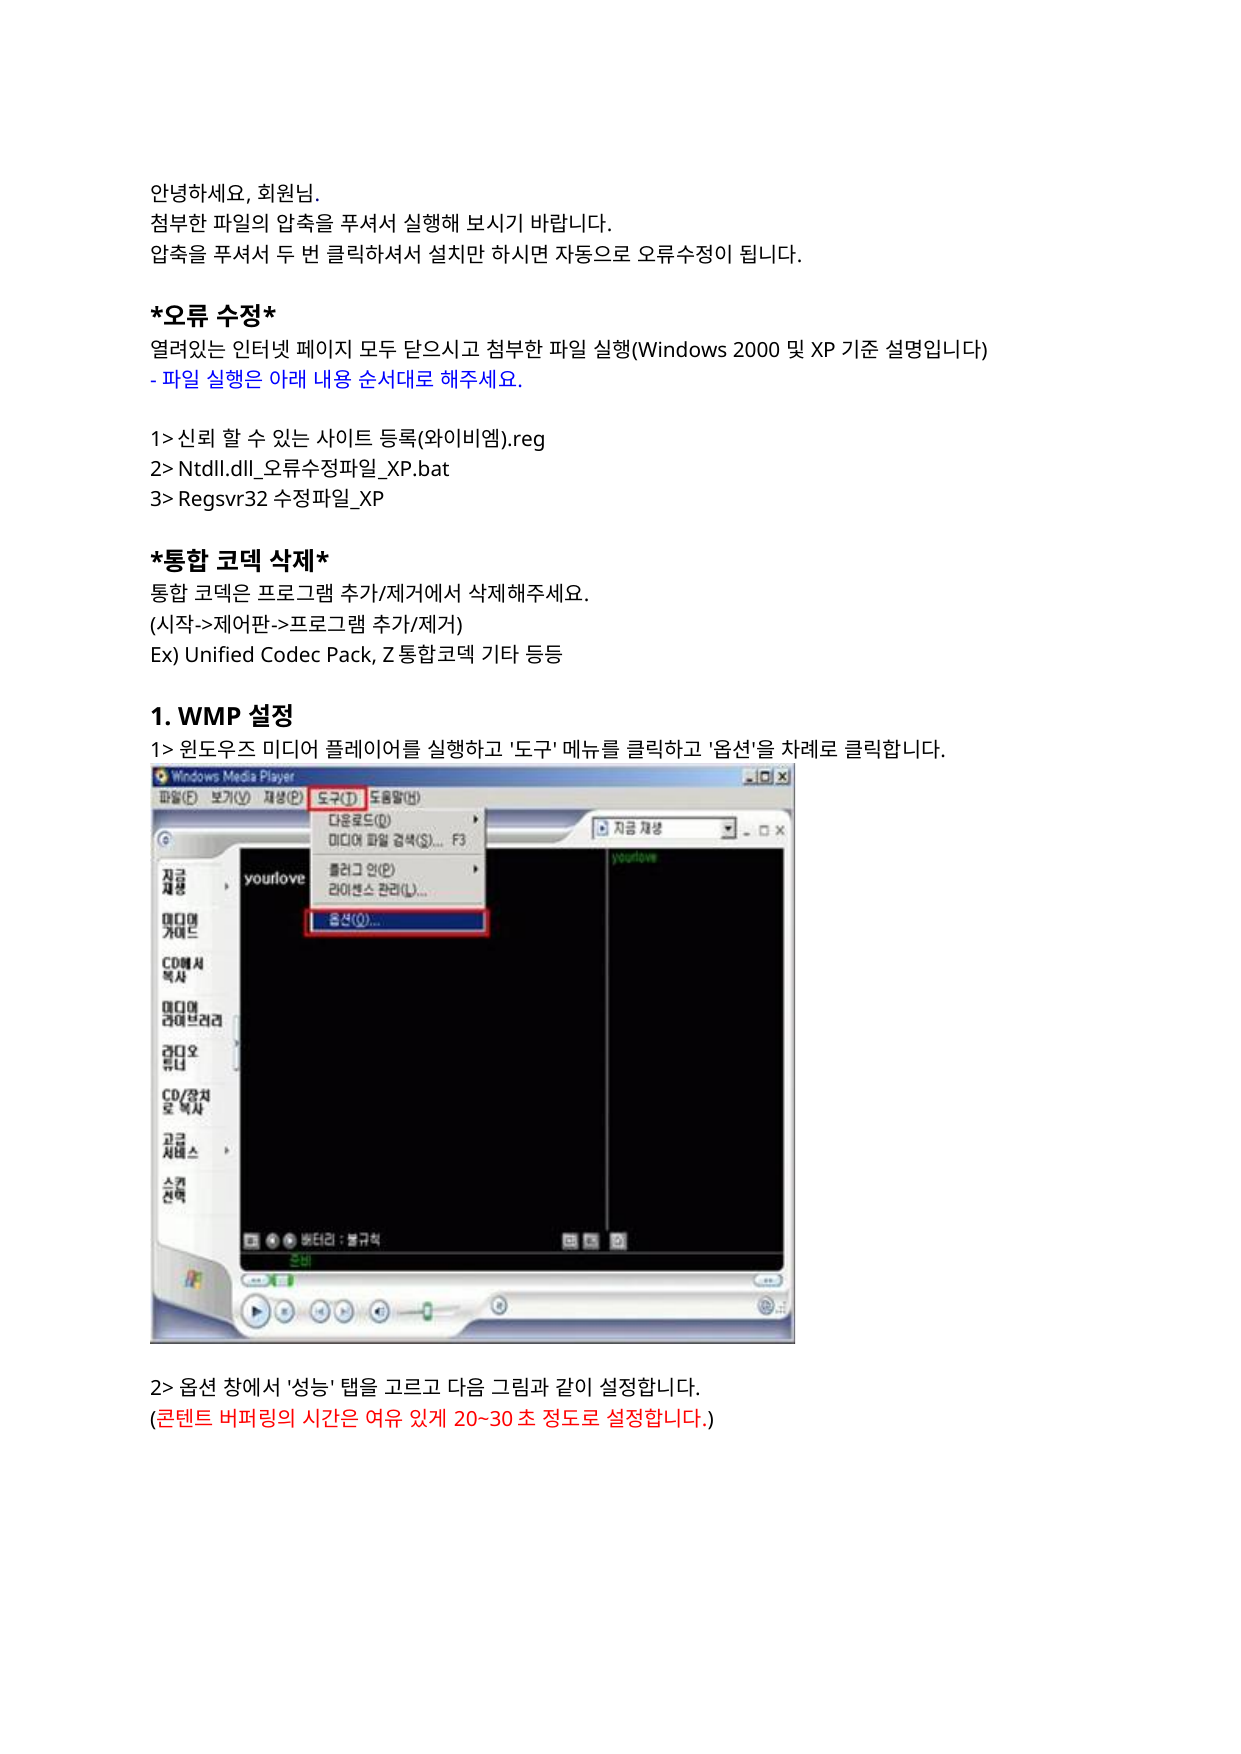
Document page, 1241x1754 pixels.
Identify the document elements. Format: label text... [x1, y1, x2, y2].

text 첨부한 파일의 압축을 푸셔서 실행해 보시기 바랍니다. [150, 207, 1090, 238]
text 1> 윈도우즈 미디어 플레이어를 실행하고 '도구' 메뉴를 클릭하고 '옵션'을 차례로 클릭합니다. [150, 733, 1090, 763]
text 통합 코덱은 프로그램 추가/제거에서 삭제해주세요. [150, 577, 1090, 608]
text 안녕하세요, 회원님. [150, 177, 1090, 207]
text 열려있는 인터넷 페이지 모두 닫으시고 첨부한 파일 실행(Windows 2000 및 XP 기준 설명입니다) [150, 333, 1090, 363]
text 1> 신뢰 할 수 있는 사이트 등록(와이비엠).reg [150, 422, 1090, 452]
text (시작->제어판->프로그램 추가/제거) [150, 608, 1090, 638]
text (콘텐트 버퍼링의 시간은 여유 있게 20~30초 정도로 설정합니다.) [150, 1402, 1090, 1432]
text 압축을 푸셔서 두 번 클릭하셔서 설치만 하시면 자동으로 오류수정이 됩니다. [150, 238, 1090, 268]
text *통합 코덱 삭제* [150, 541, 1090, 577]
picture [150, 763, 796, 1344]
text 2> 옵션 창에서 '성능' 탭을 고르고 다음 그림과 같이 설정합니다. [150, 1372, 1090, 1402]
text *오류 수정* [150, 297, 1090, 333]
text Ex) Unified Codec Pack, Z통합코덱 기타 등등 [150, 638, 1090, 668]
text 1. WMP 설정 [150, 697, 1090, 733]
text 2> Ntdll.dll_오류수정파일_XP.bat [150, 452, 1090, 482]
text - 파일 실행은 아래 내용 순서대로 해주세요. [150, 363, 1090, 393]
text 3> Regsvr32 수정파일_XP [150, 482, 1090, 513]
